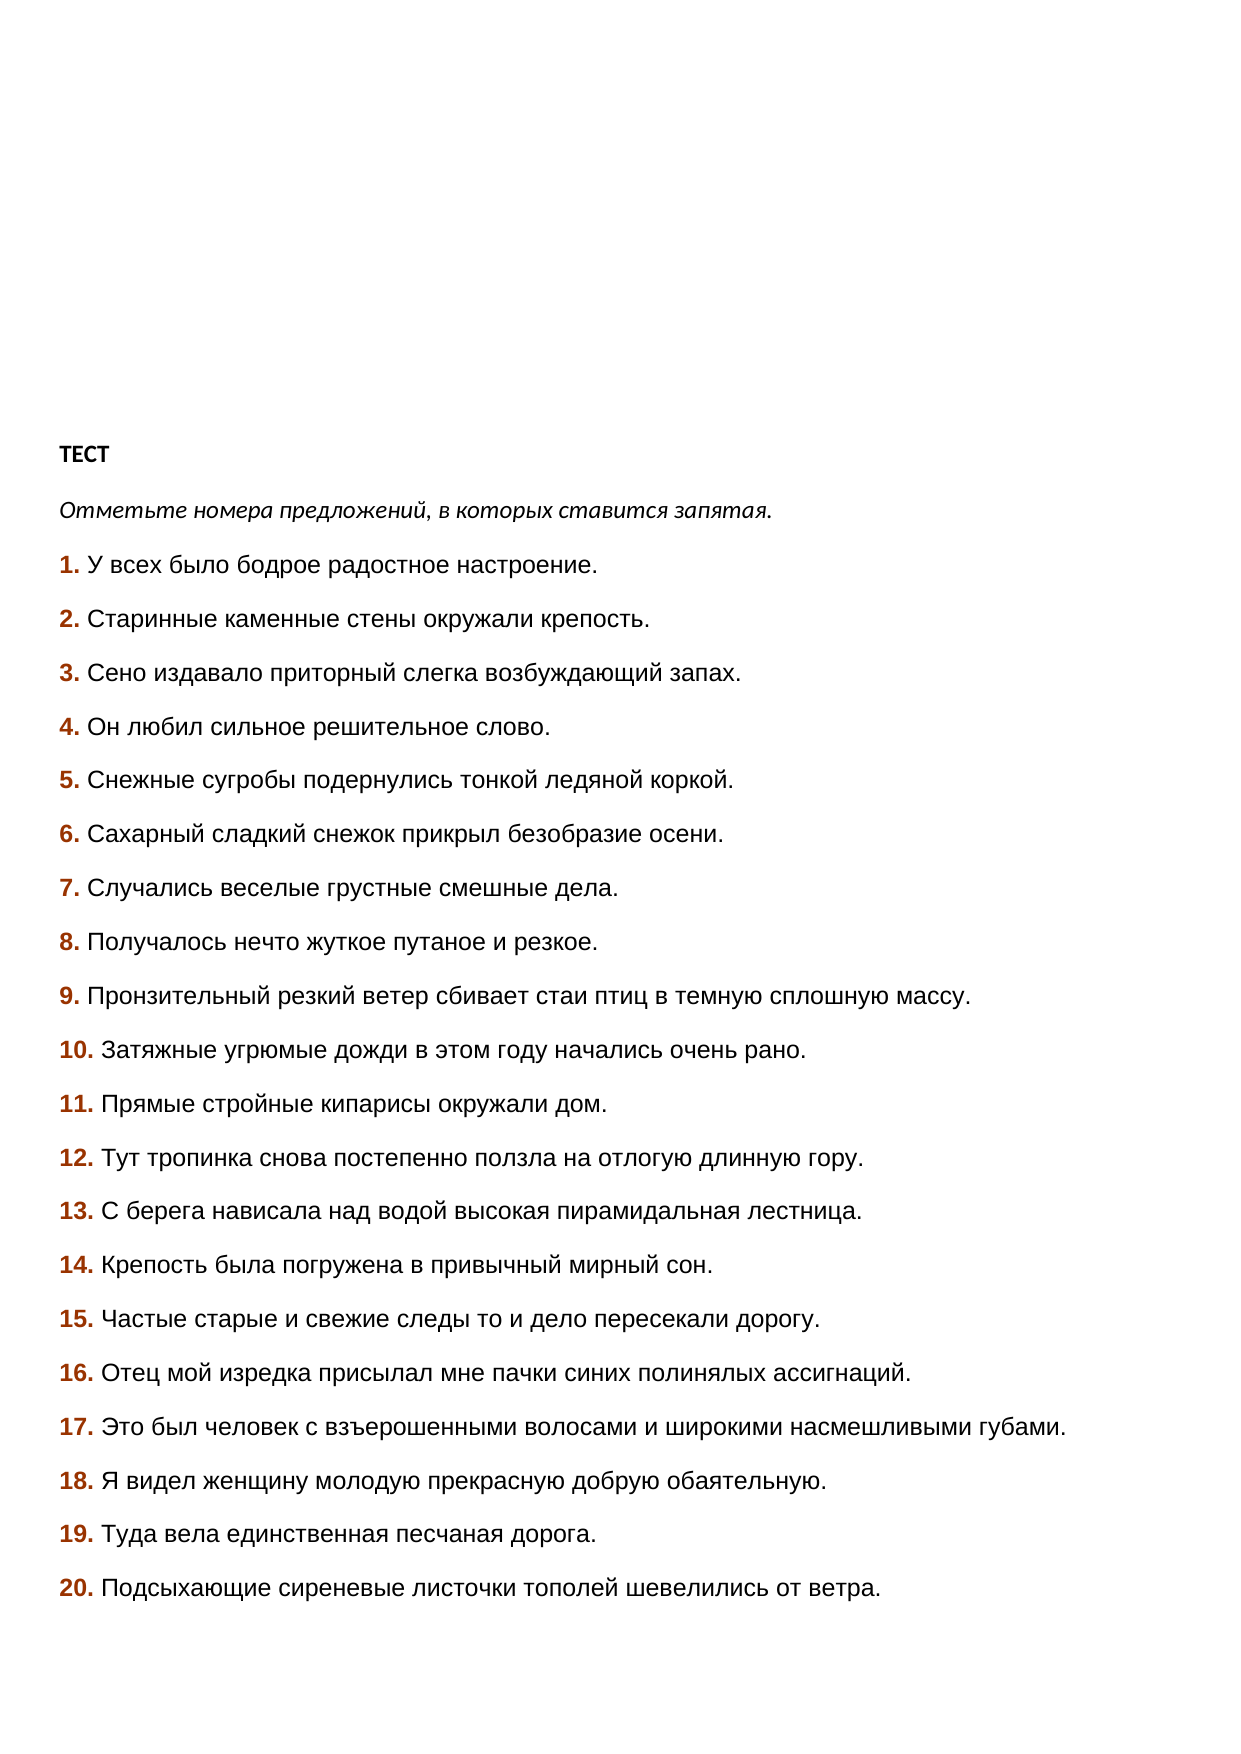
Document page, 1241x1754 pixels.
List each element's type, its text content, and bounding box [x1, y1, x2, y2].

text 13. С берега нависала над водой высокая пирамидальная лестница. [59, 1196, 1181, 1225]
text 4. Он любил сильное решительное слово. [59, 712, 1181, 740]
text 6. Сахарный сладкий снежок прикрыл безобразие осени. [59, 819, 1181, 848]
text 17. Это был человек с взъерошенными волосами и широкими насмешливыми губами. [59, 1412, 1181, 1441]
text 3. Сено издавало приторный слегка возбуждающий запах. [59, 658, 1181, 687]
text 10. Затяжные угрюмые дожди в этом году начались очень рано. [59, 1035, 1181, 1063]
text 20. Подсыхающие сиреневые листочки тополей шевелились от ветра. [59, 1573, 1181, 1602]
text 11. Прямые стройные кипарисы окружали дом. [59, 1089, 1181, 1117]
text 14. Крепость была погружена в привычный мирный сон. [59, 1250, 1181, 1279]
text 19. Туда вела единственная песчаная дорога. [59, 1519, 1181, 1548]
text ТЕСТ [59, 438, 1181, 469]
text 18. Я видел женщину молодую прекрасную добрую обаятельную. [59, 1466, 1181, 1494]
text 15. Частые старые и свежие следы то и дело пересекали дорогу. [59, 1304, 1181, 1333]
text 7. Случались веселые грустные смешные дела. [59, 873, 1181, 902]
text 9. Пронзительный резкий ветер сбивает стаи птиц в темную сплошную массу. [59, 981, 1181, 1010]
text 16. Отец мой изредка присылал мне пачки синих полинялых ассигнаций. [59, 1358, 1181, 1387]
text Отметьте номера предложений, в которых ставится запятая. [59, 494, 1181, 525]
text 1. У всех было бодрое радостное настроение. [59, 550, 1181, 579]
text 12. Тут тропинка снова постепенно ползла на отлогую длинную гору. [59, 1142, 1181, 1171]
text 2. Старинные каменные стены окружали крепость. [59, 604, 1181, 633]
text 5. Снежные сугробы подернулись тонкой ледяной коркой. [59, 766, 1181, 794]
text 8. Получалось нечто жуткое путаное и резкое. [59, 927, 1181, 956]
